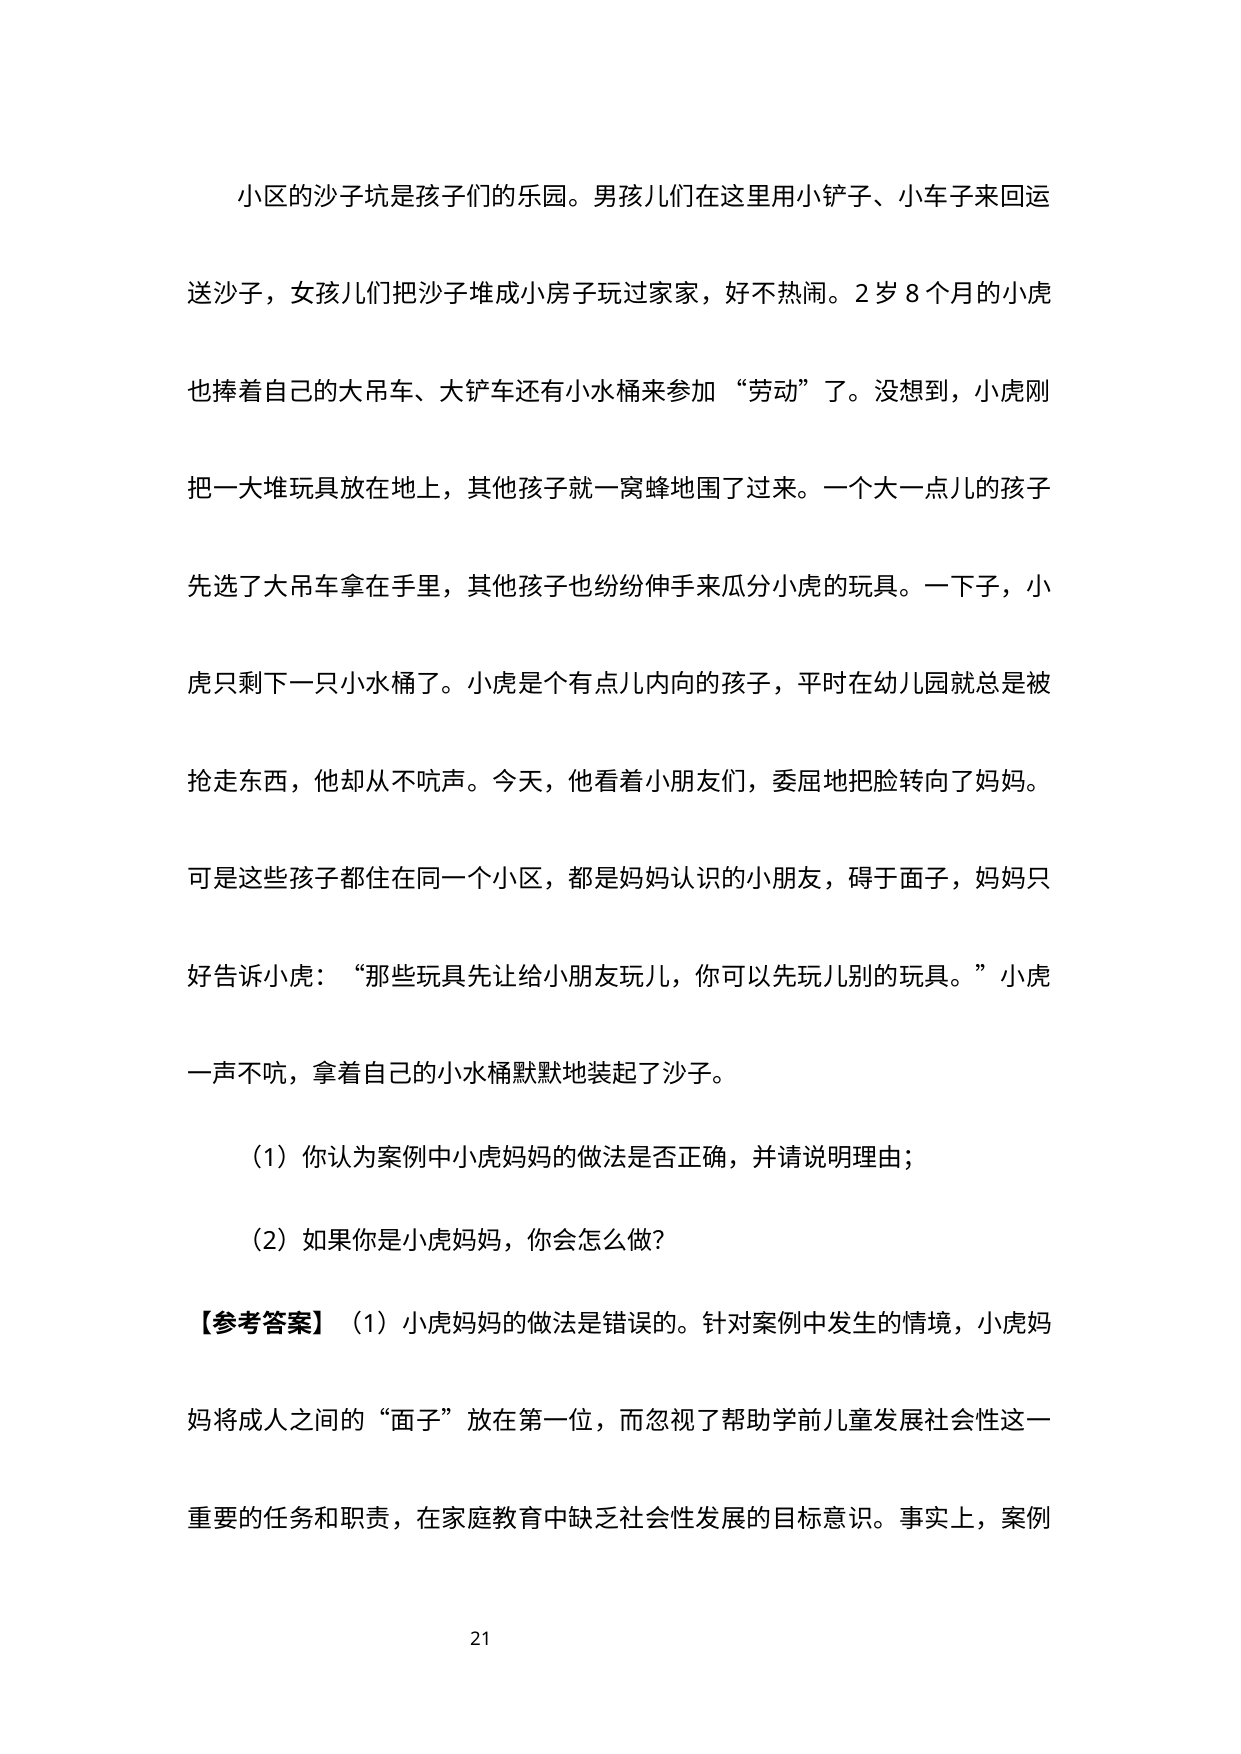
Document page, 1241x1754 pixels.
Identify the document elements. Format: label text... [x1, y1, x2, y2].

text （2）如果你是小虎妈妈，你会怎么做？ [187, 1206, 1053, 1271]
text （1）你认为案例中小虎妈妈的做法是否正确，并请说明理由； [187, 1123, 1053, 1188]
text 小区的沙子坑是孩子们的乐园。男孩儿们在这里用小铲子、小车子来回运送沙子，女孩儿们把沙子堆成小房子玩过家家，好不热闹。2岁8个月的小虎也捧着自己的大吊车、大铲车还有小水桶来参加 “劳动”了。没想到，小虎刚把一大堆玩具放在地上，其他孩子就一窝蜂地围了过来。一个大一点儿的孩子先选了大吊车拿在手里，其他孩子也纷纷伸手来瓜分小虎的玩具。一下子，小虎只剩下一只小水桶了。小虎是个有点儿内向的孩子，平时在幼儿园就总是被抢走东西，他却从不吭声。今天，他看着小朋友们，委屈地把脸转向了妈妈。可是这些孩子都住在同一个小区，都是妈妈认识的小朋友，碍于面子，妈妈只好告诉小虎：“那些玩具先让给小朋友玩儿，你可以先玩儿别的玩具。”小虎一声不吭，拿着自己的小水桶默默地装起了沙子。 [187, 162, 1053, 1104]
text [187, 1289, 1053, 1549]
